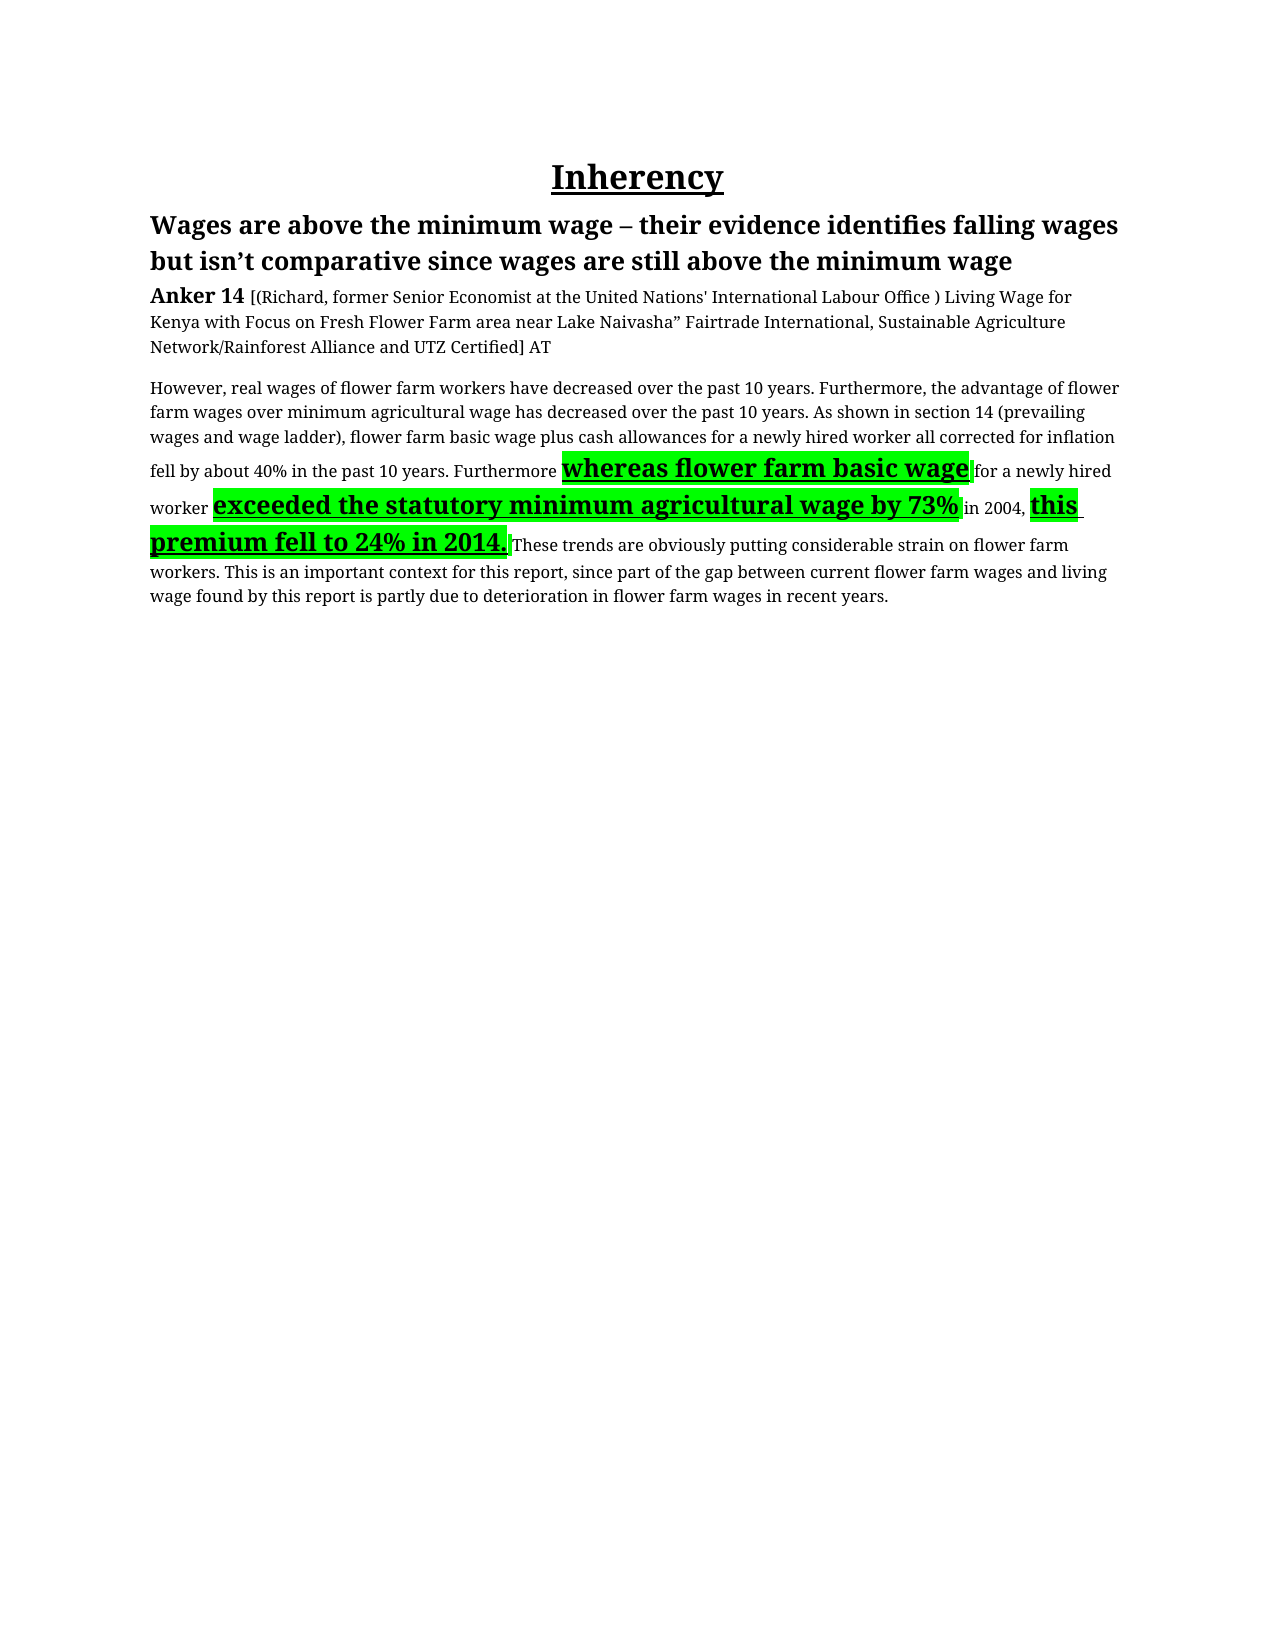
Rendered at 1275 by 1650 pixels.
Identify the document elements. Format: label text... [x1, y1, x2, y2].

subtitle Inherency [150, 154, 1125, 199]
text Anker 14 [(Richard, former Senior Economist at the United Nations' International Labour Office ) Living Wage for Kenya with Focus on Fresh Flower Farm area near Lake Naivasha” Fairtrade International, Sustainable Agriculture Network/Rainforest Alliance and UTZ Certified] AT [150, 281, 1125, 358]
subtitle Wages are above the minimum wage – their evidence identifies falling wages but isn’t comparative since wages are still above the minimum wage [150, 207, 1125, 278]
text However, real wages of flower farm workers have decreased over the past 10 years. Furthermore, the advantage of flower farm wages over minimum agricultural wage has decreased over the past 10 years. As shown in section 14 (prevailing wages and wage ladder), flower farm basic wage plus cash allowances for a newly hired worker all corrected for inflation fell by about 40% in the past 10 years. Furthermore whereas flower farm basic wage for a newly hired worker exceeded the statutory minimum agricultural wage by 73% in 2004, this premium fell to 24% in 2014. These trends are obviously putting considerable strain on flower farm workers. This is an important context for this report, since part of the gap between current flower farm wages and living wage found by this report is partly due to deterioration in flower farm wages in recent years. [150, 377, 1125, 608]
